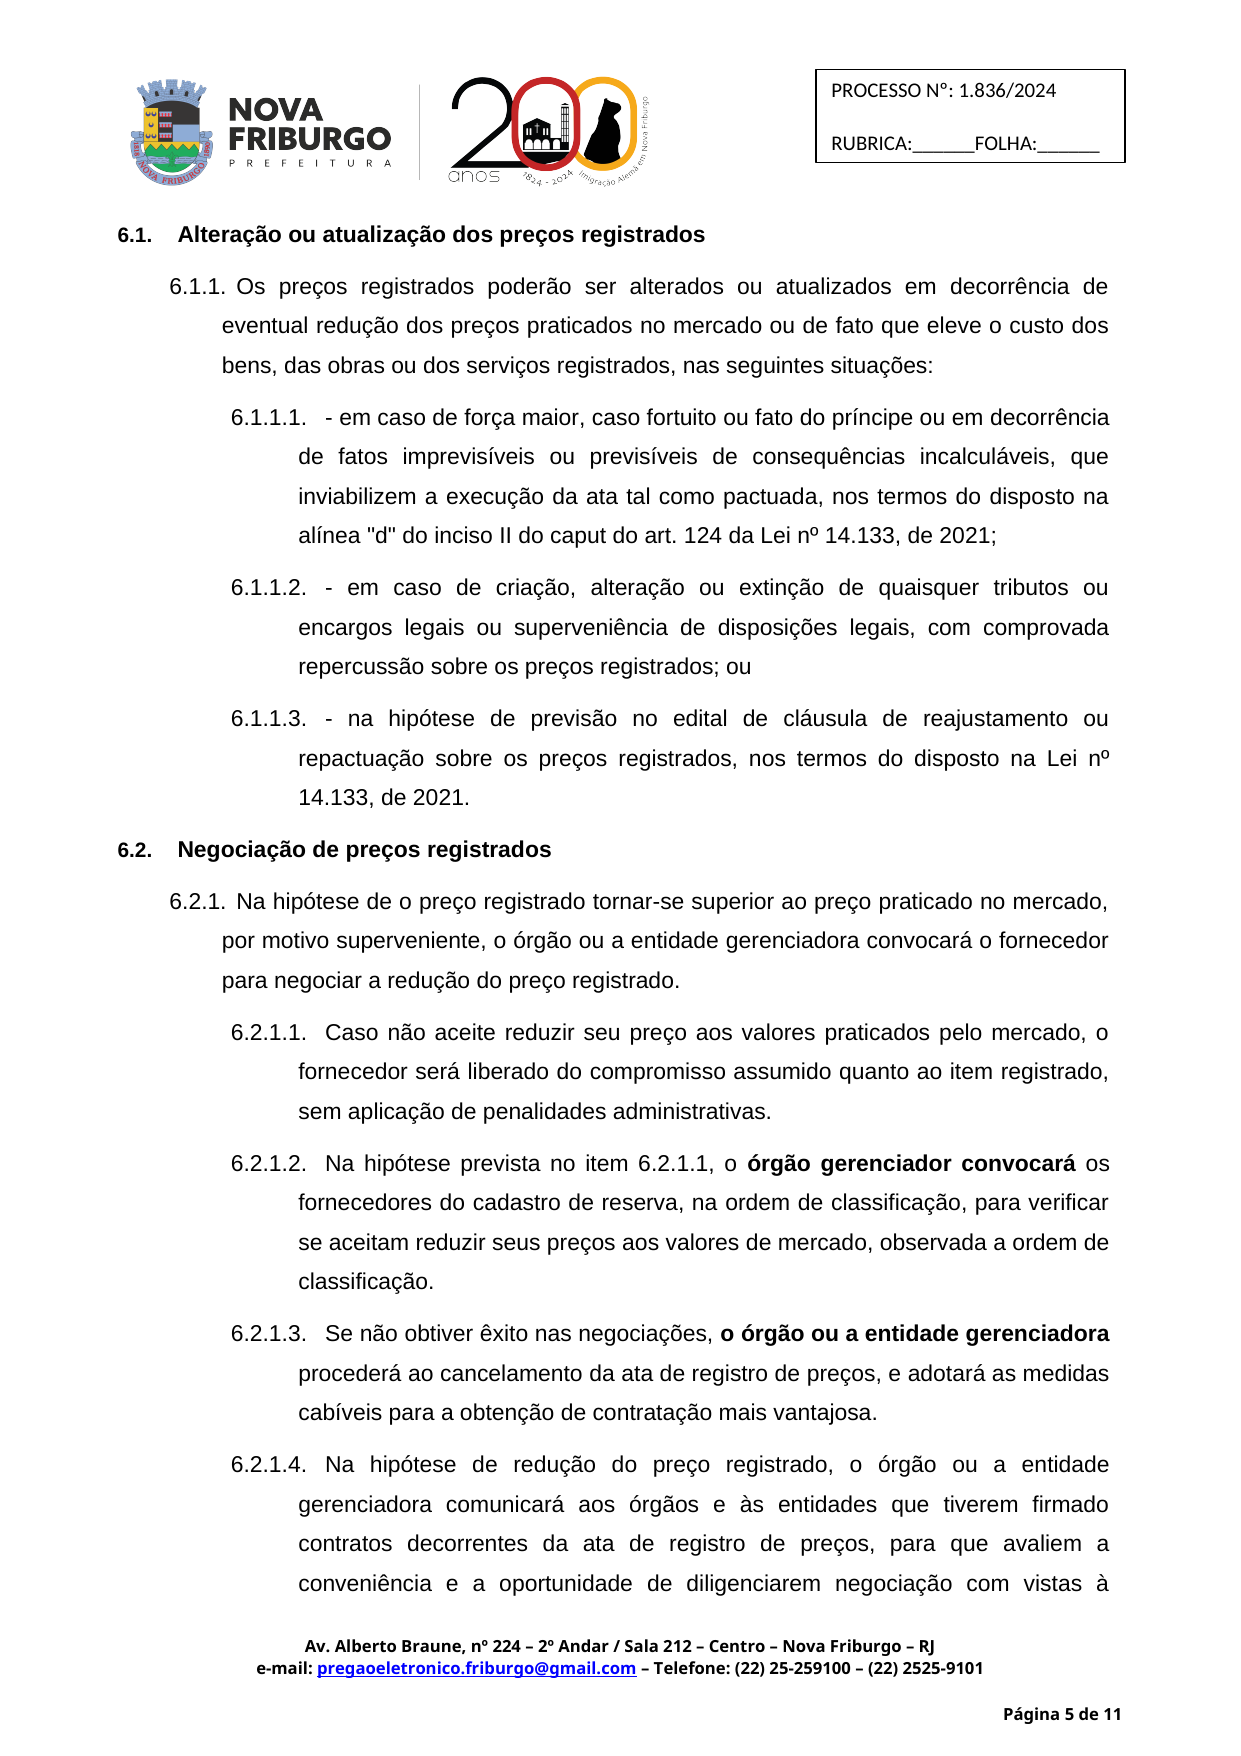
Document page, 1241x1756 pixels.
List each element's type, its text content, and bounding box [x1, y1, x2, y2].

list Alteração ou atualização dos preços registrados [117, 221, 1110, 247]
list - em caso de criação, alteração ou extinção de quaisquer tributos ou encargos legais ou superveniência de disposições legais, com comprovada repercussão sobre os preços registrados; ou [231, 574, 1110, 679]
list Os preços registrados poderão ser alterados ou atualizados em decorrência de eventual redução dos preços praticados no mercado ou de fato que eleve o custo dos bens, das obras ou dos serviços registrados, nas seguintes situações: [169, 273, 1110, 378]
list - na hipótese de previsão no edital de cláusula de reajustamento ou repactuação sobre os preços registrados, nos termos do disposto na Lei nº 14.133, de 2021. [231, 705, 1110, 810]
list - em caso de força maior, caso fortuito ou fato do príncipe ou em decorrência de fatos imprevisíveis ou previsíveis de consequências incalculáveis, que inviabilizem a execução da ata tal como pactuada, nos termos do disposto na alínea "d" do inciso II do caput do art. 124 da Lei nº 14.133, de 2021; [231, 404, 1110, 548]
list Se não obtiver êxito nas negociações, o órgão ou a entidade gerenciadora procederá ao cancelamento da ata de registro de preços, e adotará as medidas cabíveis para a obtenção de contratação mais vantajosa. [231, 1320, 1110, 1426]
picture [103, 44, 681, 215]
list Caso não aceite reduzir seu preço aos valores praticados pelo mercado, o fornecedor será liberado do compromisso assumido quanto ao item registrado, sem aplicação de penalidades administrativas. [231, 1019, 1110, 1124]
list Na hipótese de o preço registrado tornar-se superior ao preço praticado no mercado, por motivo superveniente, o órgão ou a entidade gerenciadora convocará o fornecedor para negociar a redução do preço registrado. [169, 888, 1110, 993]
list Negociação de preços registrados [117, 836, 1110, 862]
list Na hipótese prevista no item 6.2.1.1, o órgão gerenciador convocará os fornecedores do cadastro de reserva, na ordem de classificação, para verificar se aceitam reduzir seus preços aos valores de mercado, observada a ordem de classificação. [231, 1150, 1110, 1294]
